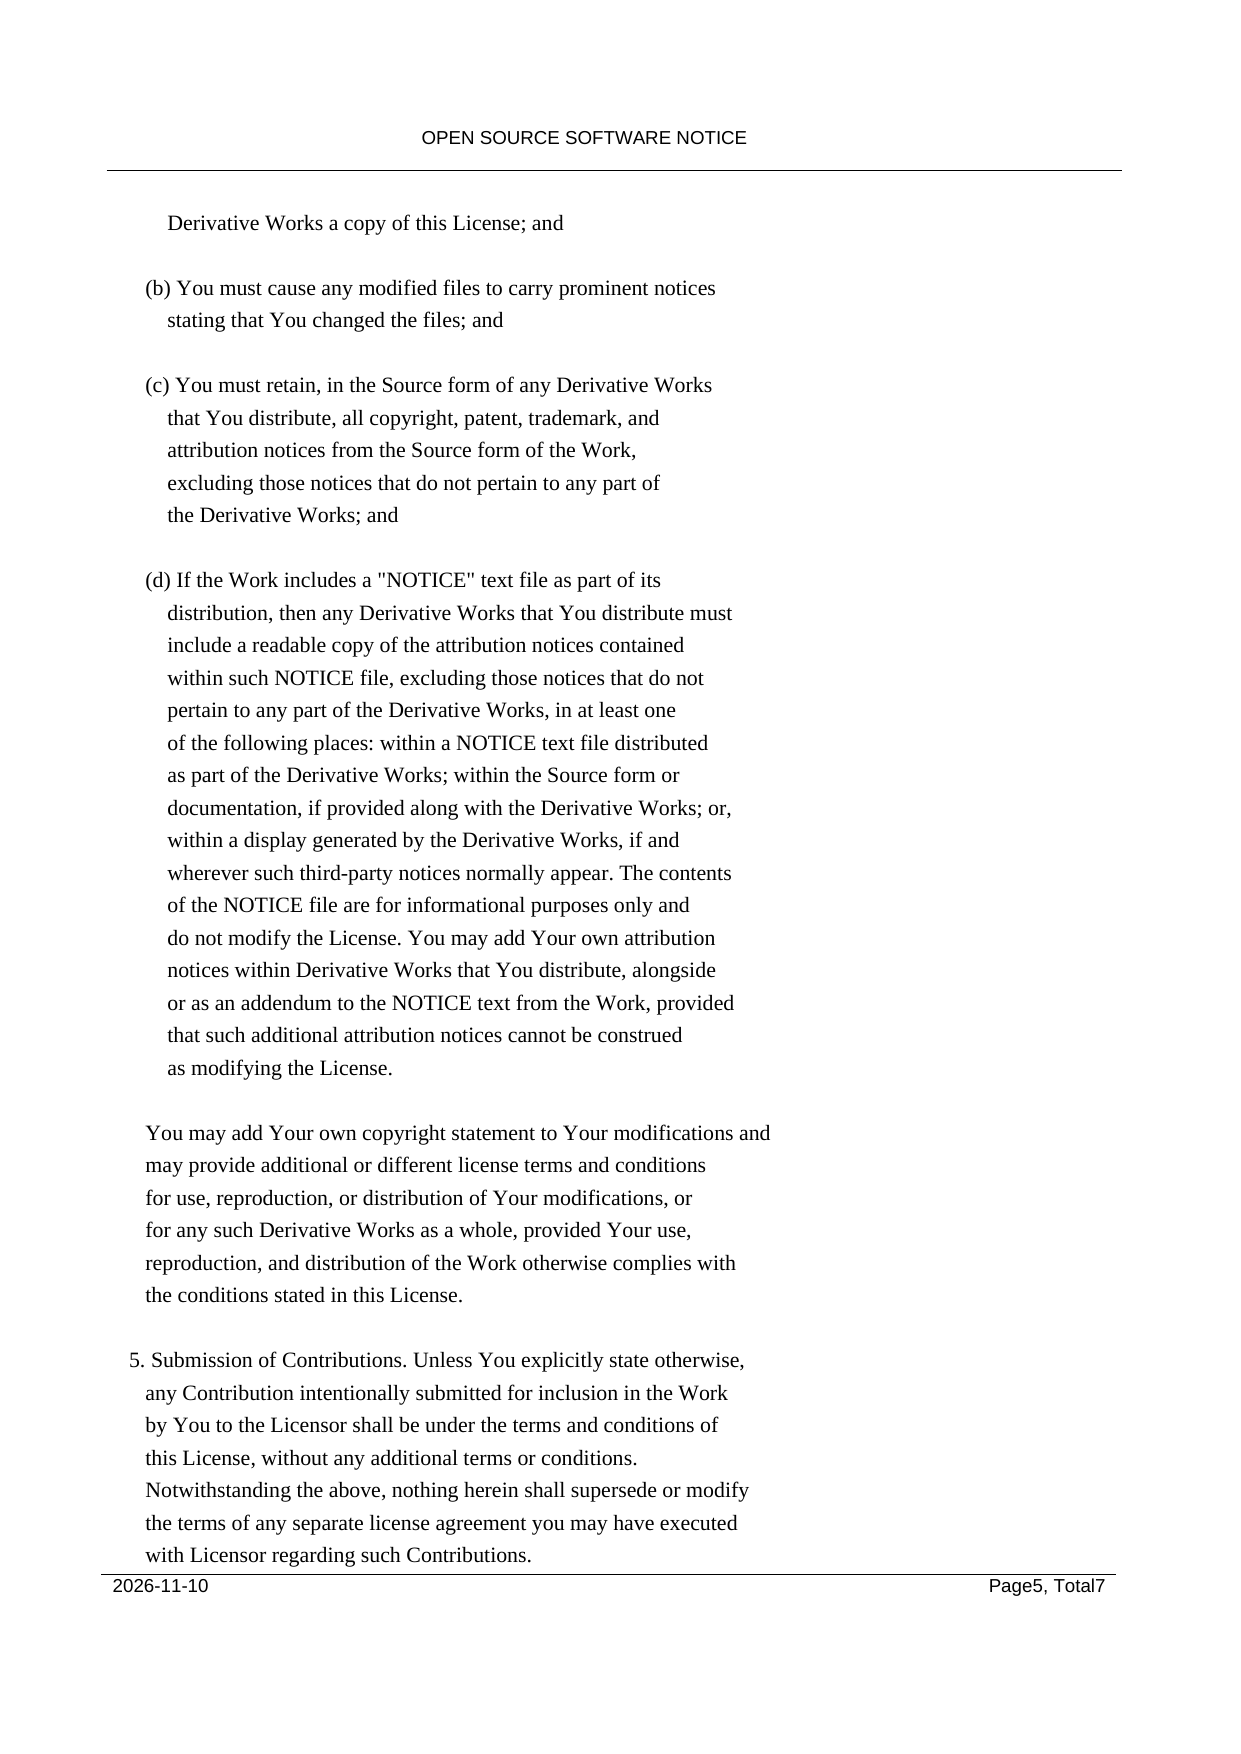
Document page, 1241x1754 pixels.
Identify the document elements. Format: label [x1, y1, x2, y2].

text [112, 206, 1128, 1571]
